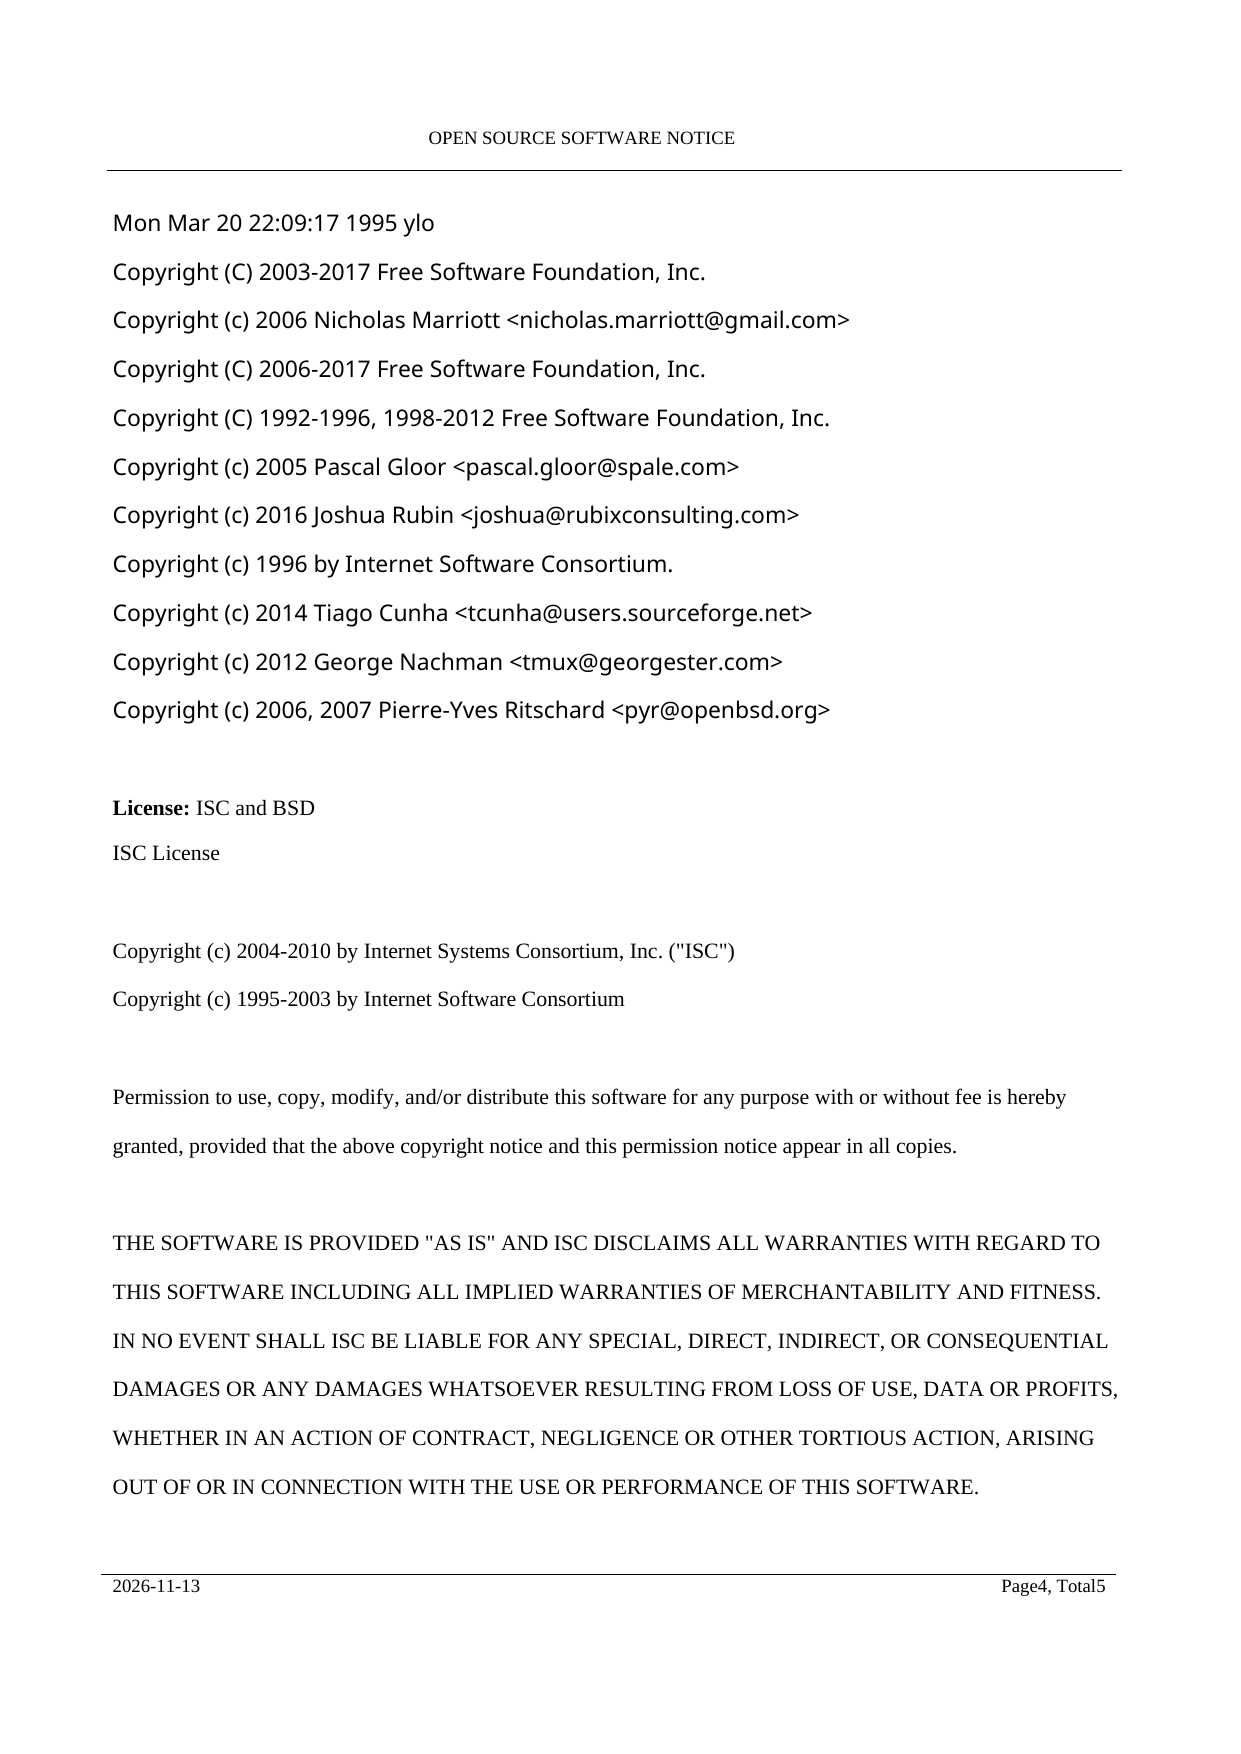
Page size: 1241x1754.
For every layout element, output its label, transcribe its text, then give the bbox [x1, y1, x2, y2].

text License: ISC and BSD [112, 791, 1128, 824]
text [112, 836, 1128, 1503]
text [112, 206, 1128, 775]
